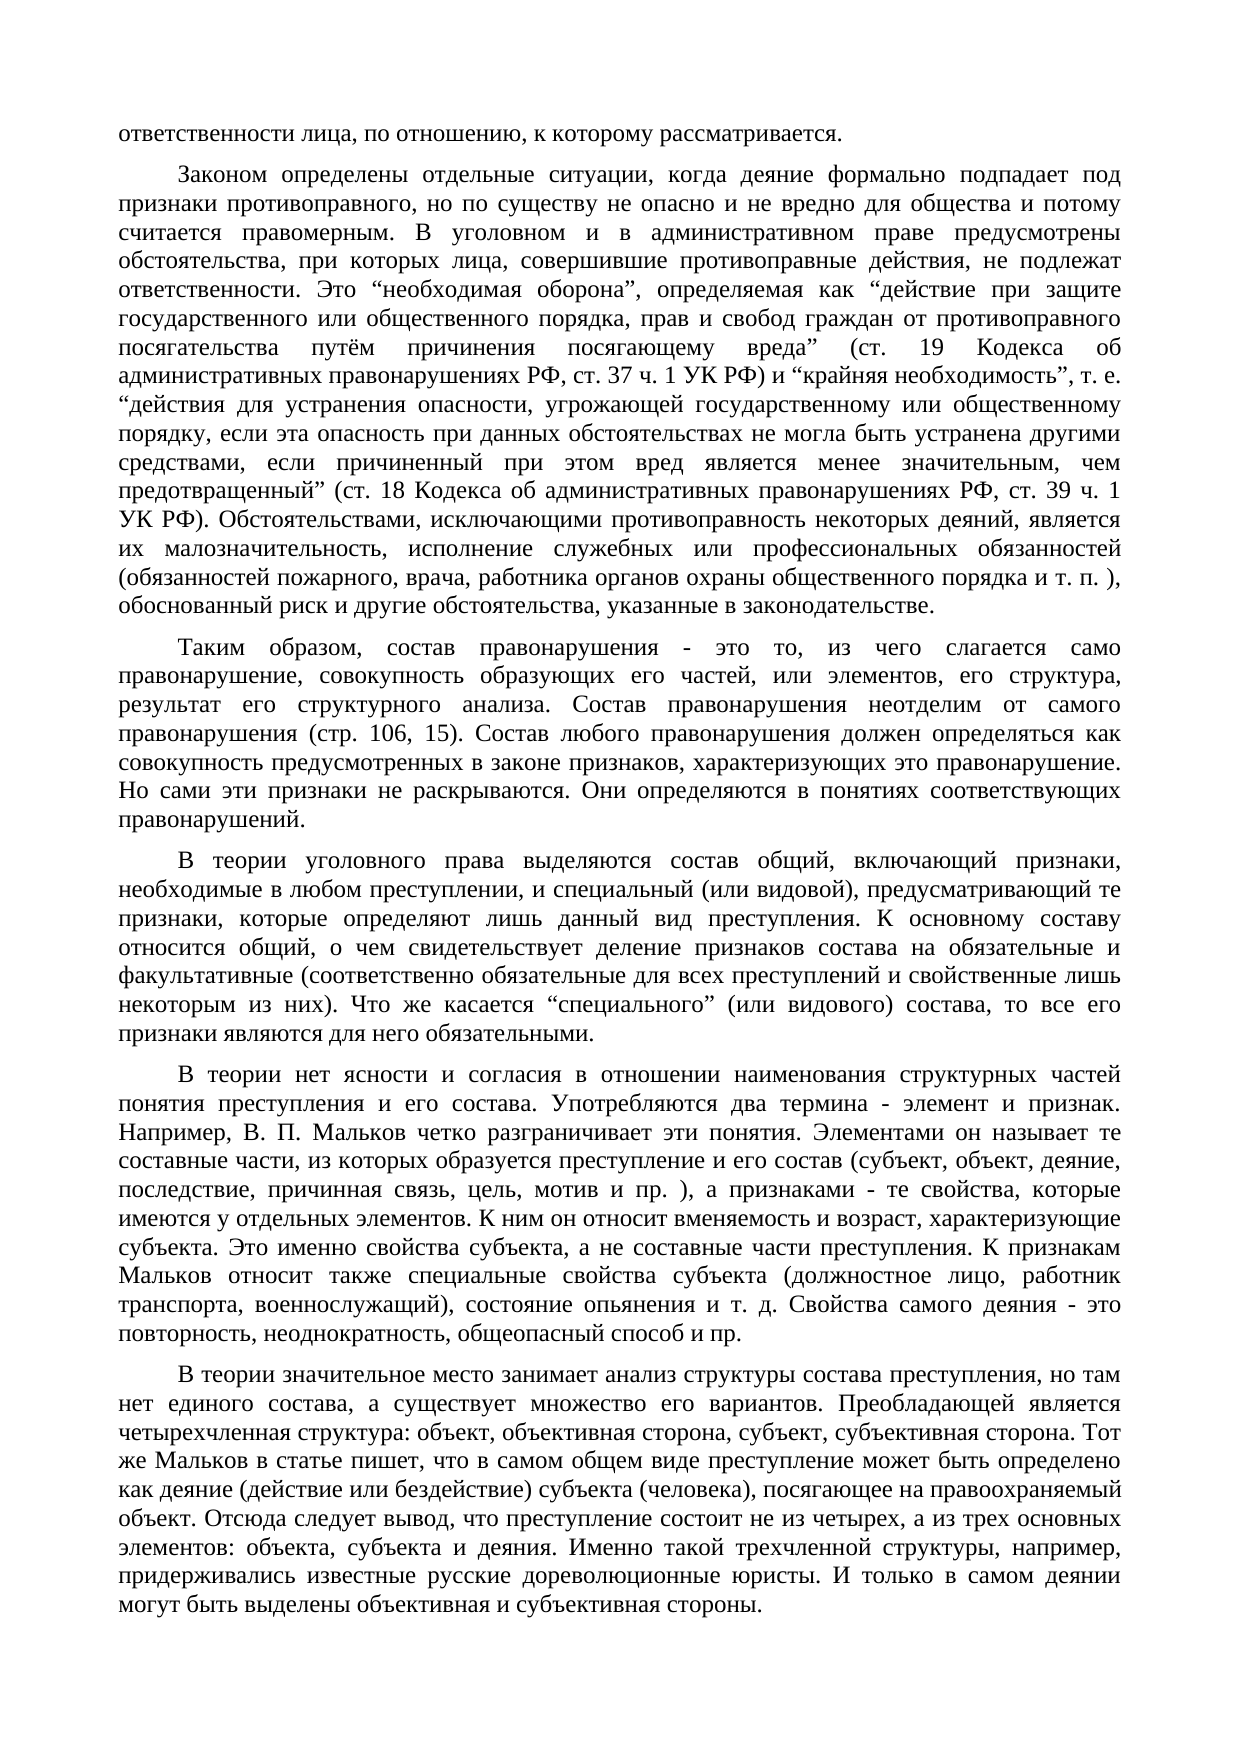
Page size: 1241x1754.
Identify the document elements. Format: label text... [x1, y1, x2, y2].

text В теории значительное место занимает анализ структуры состава преступления, но там нет единого состава, а существует множество его вариантов. Преобладающей является четырехчленная структура: объект, объективная сторона, субъект, субъективная сторона. Тот же Мальков в статье пишет, что в самом общем виде преступление может быть определено как деяние (действие или бездействие) субъекта (человека), посягающее на правоохраняемый объект. Отсюда следует вывод, что преступление состоит не из четырех, а из трех основных элементов: объекта, субъекта и деяния. Именно такой трехчленной структуры, например, придерживались известные русские дореволюционные юристы. И только в самом деянии могут быть выделены объективная и субъективная стороны. [118, 1359, 1122, 1618]
text В теории уголовного права выделяются состав общий, включающий признаки, необходимые в любом преступлении, и специальный (или видовой), предусматривающий те признаки, которые определяют лишь данный вид преступления. К основному составу относится общий, о чем свидетельствует деление признаков состава на обязательные и факультативные (соответственно обязательные для всех преступлений и свойственные лишь некоторым из них). Что же касается “специального” (или видового) состава, то все его признаки являются для него обязательными. [118, 846, 1122, 1047]
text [118, 118, 1122, 147]
text В теории нет ясности и согласия в отношении наименования структурных частей понятия преступления и его состава. Употребляются два термина - элемент и признак. Например, В. П. Мальков четко разграничивает эти понятия. Элементами он называет те составные части, из которых образуется преступление и его состав (субъект, объект, деяние, последствие, причинная связь, цель, мотив и пр. ), а признаками - те свойства, которые имеются у отдельных элементов. К ним он относит вменяемость и возраст, характеризующие субъекта. Это именно свойства субъекта, а не составные части преступления. К признакам Мальков относит также специальные свойства субъекта (должностное лицо, работник транспорта, военнослужащий), состояние опьянения и т. д. Свойства самого деяния - это повторность, неоднократность, общеопасный способ и пр. [118, 1059, 1122, 1347]
text Законом определены отдельные ситуации, когда деяние формально подпадает под признаки противоправного, но по существу не опасно и не вредно для общества и потому считается правомерным. В уголовном и в административном праве предусмотрены обстоятельства, при которых лица, совершившие противоправные действия, не подлежат ответственности. Это “необходимая оборона”, определяемая как “действие при защите государственного или общественного порядка, прав и свобод граждан от противоправного посягательства путём причинения посягающему вреда” (ст. 19 Кодекса об административных правонарушениях РФ, ст. 37 ч. 1 УК РФ) и “крайняя необходимость”, т. е. “действия для устранения опасности, угрожающей государственному или общественному порядку, если эта опасность при данных обстоятельствах не могла быть устранена другими средствами, если причиненный при этом вред является менее значительным, чем предотвращенный” (ст. 18 Кодекса об административных правонарушениях РФ, ст. 39 ч. 1 УК РФ). Обстоятельствами, исключающими противоправность некоторых деяний, является их малозначительность, исполнение служебных или профессиональных обязанностей (обязанностей пожарного, врача, работника органов охраны общественного порядка и т. п. ), обоснованный риск и другие обстоятельства, указанные в законодательстве. [118, 159, 1122, 619]
text Таким образом, состав правонарушения - это то, из чего слагается само правонарушение, совокупность образующих его частей, или элементов, его структура, результат его структурного анализа. Состав правонарушения неотделим от самого правонарушения (стр. 106, 15). Состав любого правонарушения должен определяться как совокупность предусмотренных в законе признаков, характеризующих это правонарушение. Но сами эти признаки не раскрываются. Они определяются в понятиях соответствующих правонарушений. [118, 632, 1122, 833]
